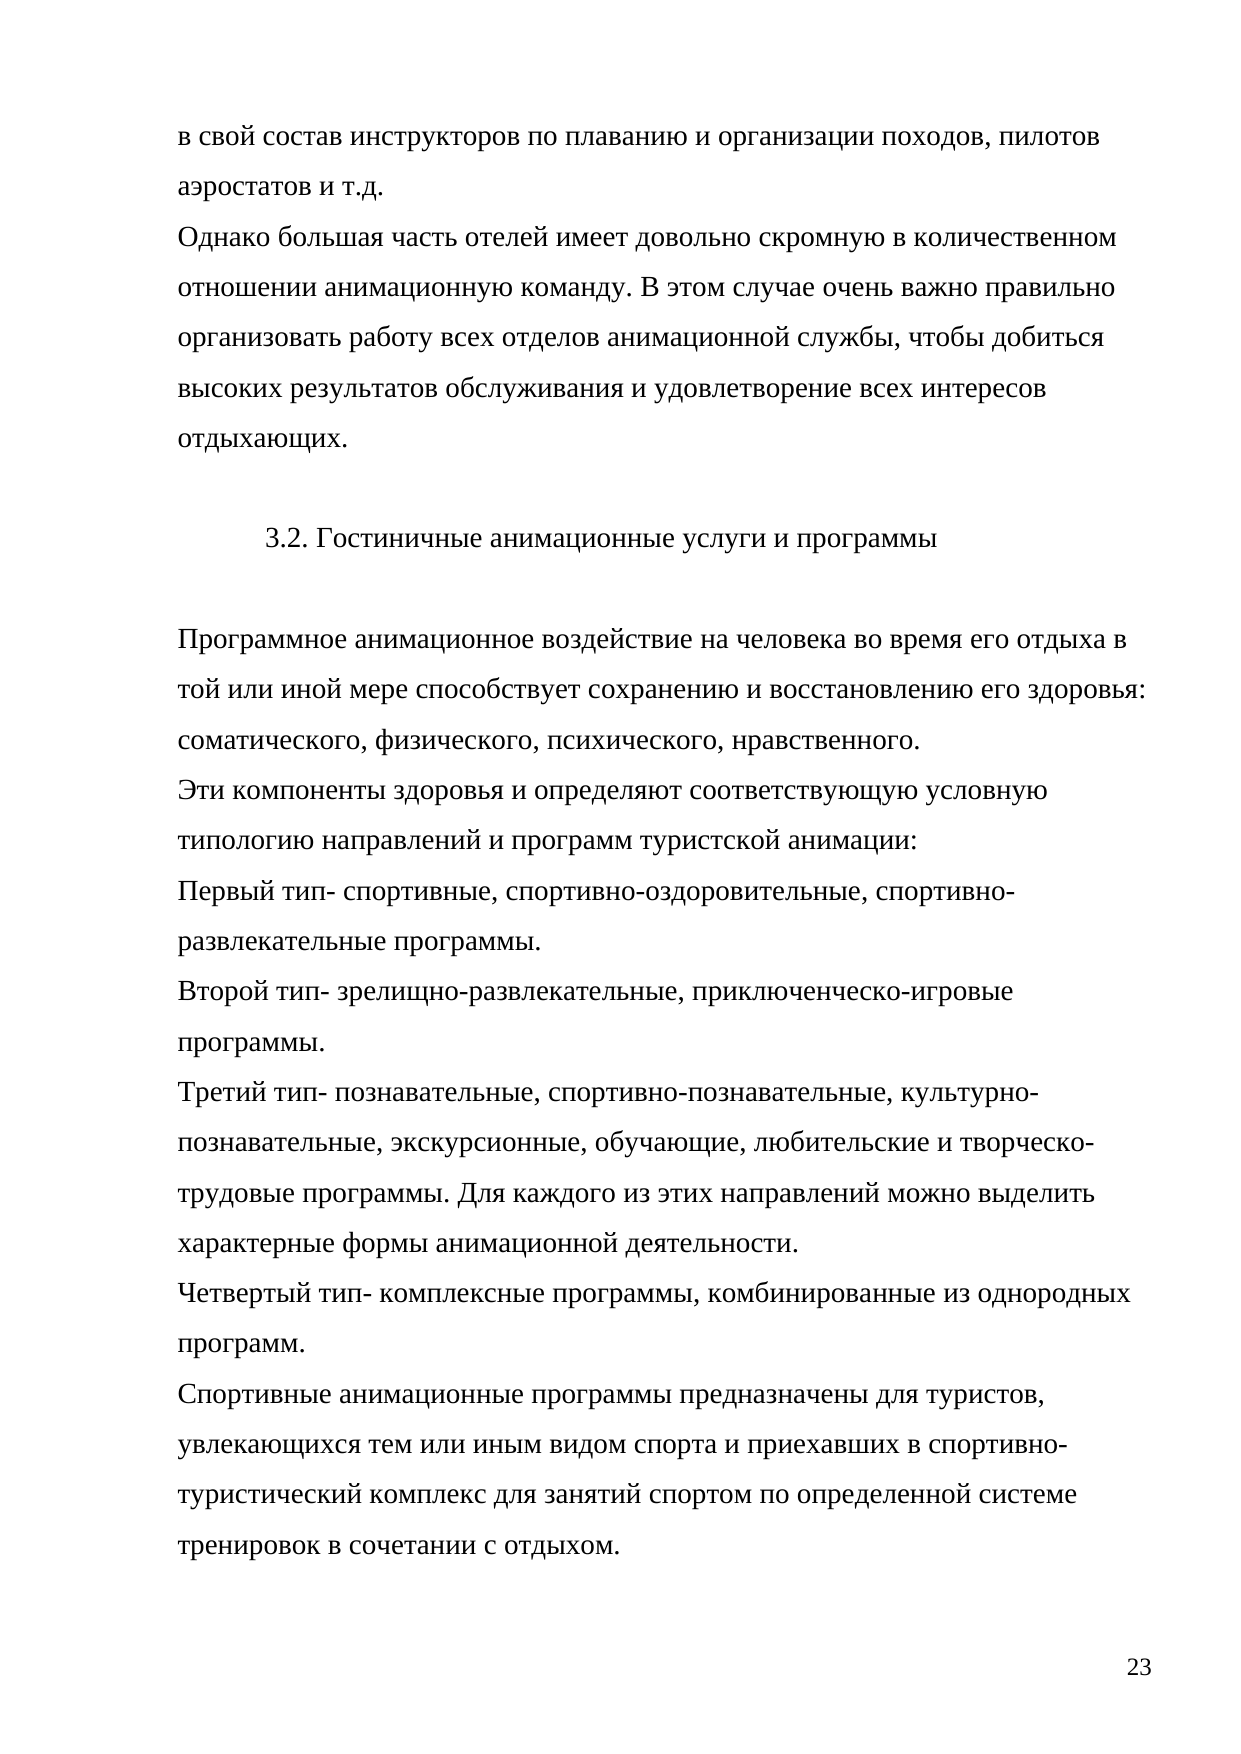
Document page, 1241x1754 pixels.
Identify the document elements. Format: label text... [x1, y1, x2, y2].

text Однако большая часть отелей имеет довольно скромную в количественном отношении анимационную команду. В этом случае очень важно правильно организовать работу всех отделов анимационной службы, чтобы добиться высоких результатов обслуживания и удовлетворение всех интересов отдыхающих. [177, 219, 1152, 453]
text Программное анимационное воздействие на человека во время его отдыха в той или иной мере способствует сохранению и восстановлению его здоровья: соматического, физического, психического, нравственного. [177, 621, 1152, 755]
text Спортивные анимационные программы предназначены для туристов, увлекающихся тем или иным видом спорта и приехавших в спортивно-туристический комплекс для занятий спортом по определенной системе тренировок в сочетании с отдыхом. [177, 1376, 1152, 1560]
text Эти компоненты здоровья и определяют соответствующую условную типологию направлений и программ туристской анимации: [177, 772, 1152, 856]
text Третий тип- познавательные, спортивно-познавательные, культурно-познавательные, экскурсионные, обучающие, любительские и творческо-трудовые программы. Для каждого из этих направлений можно выделить характерные формы анимационной деятельности. [177, 1074, 1152, 1258]
text Первый тип- спортивные, спортивно-оздоровительные, спортивно-развлекательные программы. [177, 873, 1152, 957]
text Второй тип- зрелищно-развлекательные, приключенческо-игровые программы. [177, 973, 1152, 1057]
text Четвертый тип- комплексные программы, комбинированные из однородных программ. [177, 1275, 1152, 1359]
text 3.2. Гостиничные анимационные услуги и программы [177, 521, 1152, 554]
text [177, 118, 1152, 202]
